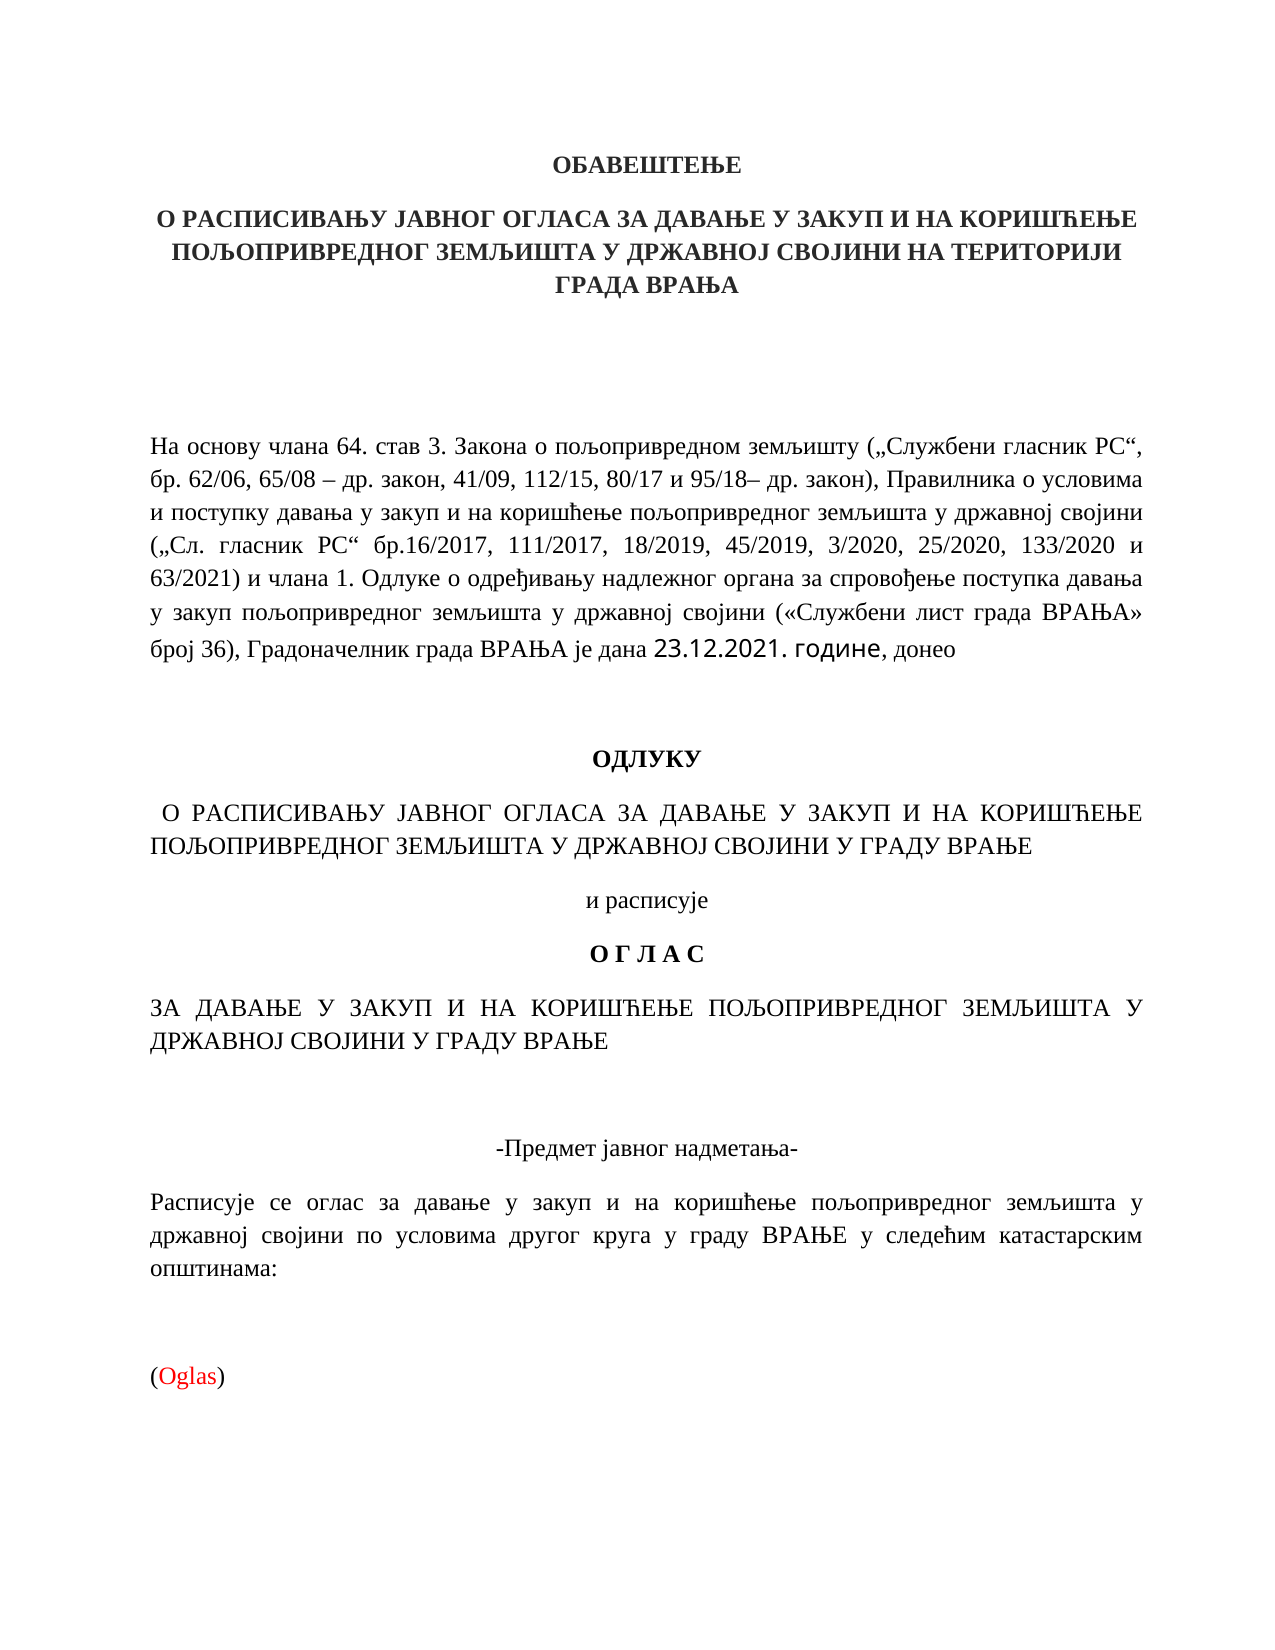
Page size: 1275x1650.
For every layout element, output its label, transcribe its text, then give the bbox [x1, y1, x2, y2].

text Расписује се оглас за давање у закуп и на коришћење пољопривредног земљишта у државној својини по условима другог круга у граду ВРАЊЕ у следећим катастарским општинама: [150, 1187, 1144, 1282]
text -Предмет јавног надметања- [150, 1133, 1144, 1162]
text ОБАВЕШТЕЊЕ [150, 150, 1144, 179]
text На основу члана 64. став 3. Закона о пољопривредном земљишту („Службени гласник РС“, бр. 62/06, 65/08 – др. закон, 41/09, 112/15, 80/17 и 95/18– др. закон), Правилника о условима и поступку давања у закуп и на коришћење пољопривредног земљишта у државној својини („Сл. гласник РС“ бр.16/2017, 111/2017, 18/2019, 45/2019, 3/2020, 25/2020, 133/2020 и 63/2021) и члана 1. Одлуке о одређивању надлежног органа за спровођење поступка давања у закуп пољопривредног земљишта у државној својини («Службени лист града ВРАЊA» број 36), Градоначелник града ВРАЊA је дана 23.12.2021. године, донео [150, 431, 1144, 664]
text О РАСПИСИВАЊУ ЈАВНОГ ОГЛАСА ЗА ДАВАЊЕ У ЗАКУП И НА КОРИШЋЕЊЕ ПОЉОПРИВРЕДНОГ ЗЕМЉИШТА У ДРЖАВНОЈ СВОЈИНИ НА ТЕРИТОРИЈИ ГРАДА ВРАЊА [150, 204, 1144, 299]
text ЗА ДАВАЊЕ У ЗАКУП И НА КОРИШЋЕЊЕ ПОЉОПРИВРЕДНОГ ЗЕМЉИШТА У ДРЖАВНОЈ СВОЈИНИ У ГРАДУ ВРАЊЕ [150, 993, 1144, 1054]
text ОДЛУКУ [150, 744, 1144, 773]
text и расписује [150, 885, 1144, 914]
text (Oglas) [150, 1361, 1144, 1390]
text О РАСПИСИВАЊУ ЈАВНОГ ОГЛАСА ЗА ДАВАЊЕ У ЗАКУП И НА КОРИШЋЕЊЕ ПОЉОПРИВРЕДНОГ ЗЕМЉИШТА У ДРЖАВНОЈ СВОЈИНИ У ГРАДУ ВРАЊЕ [150, 798, 1144, 860]
text О Г Л А С [150, 939, 1144, 968]
